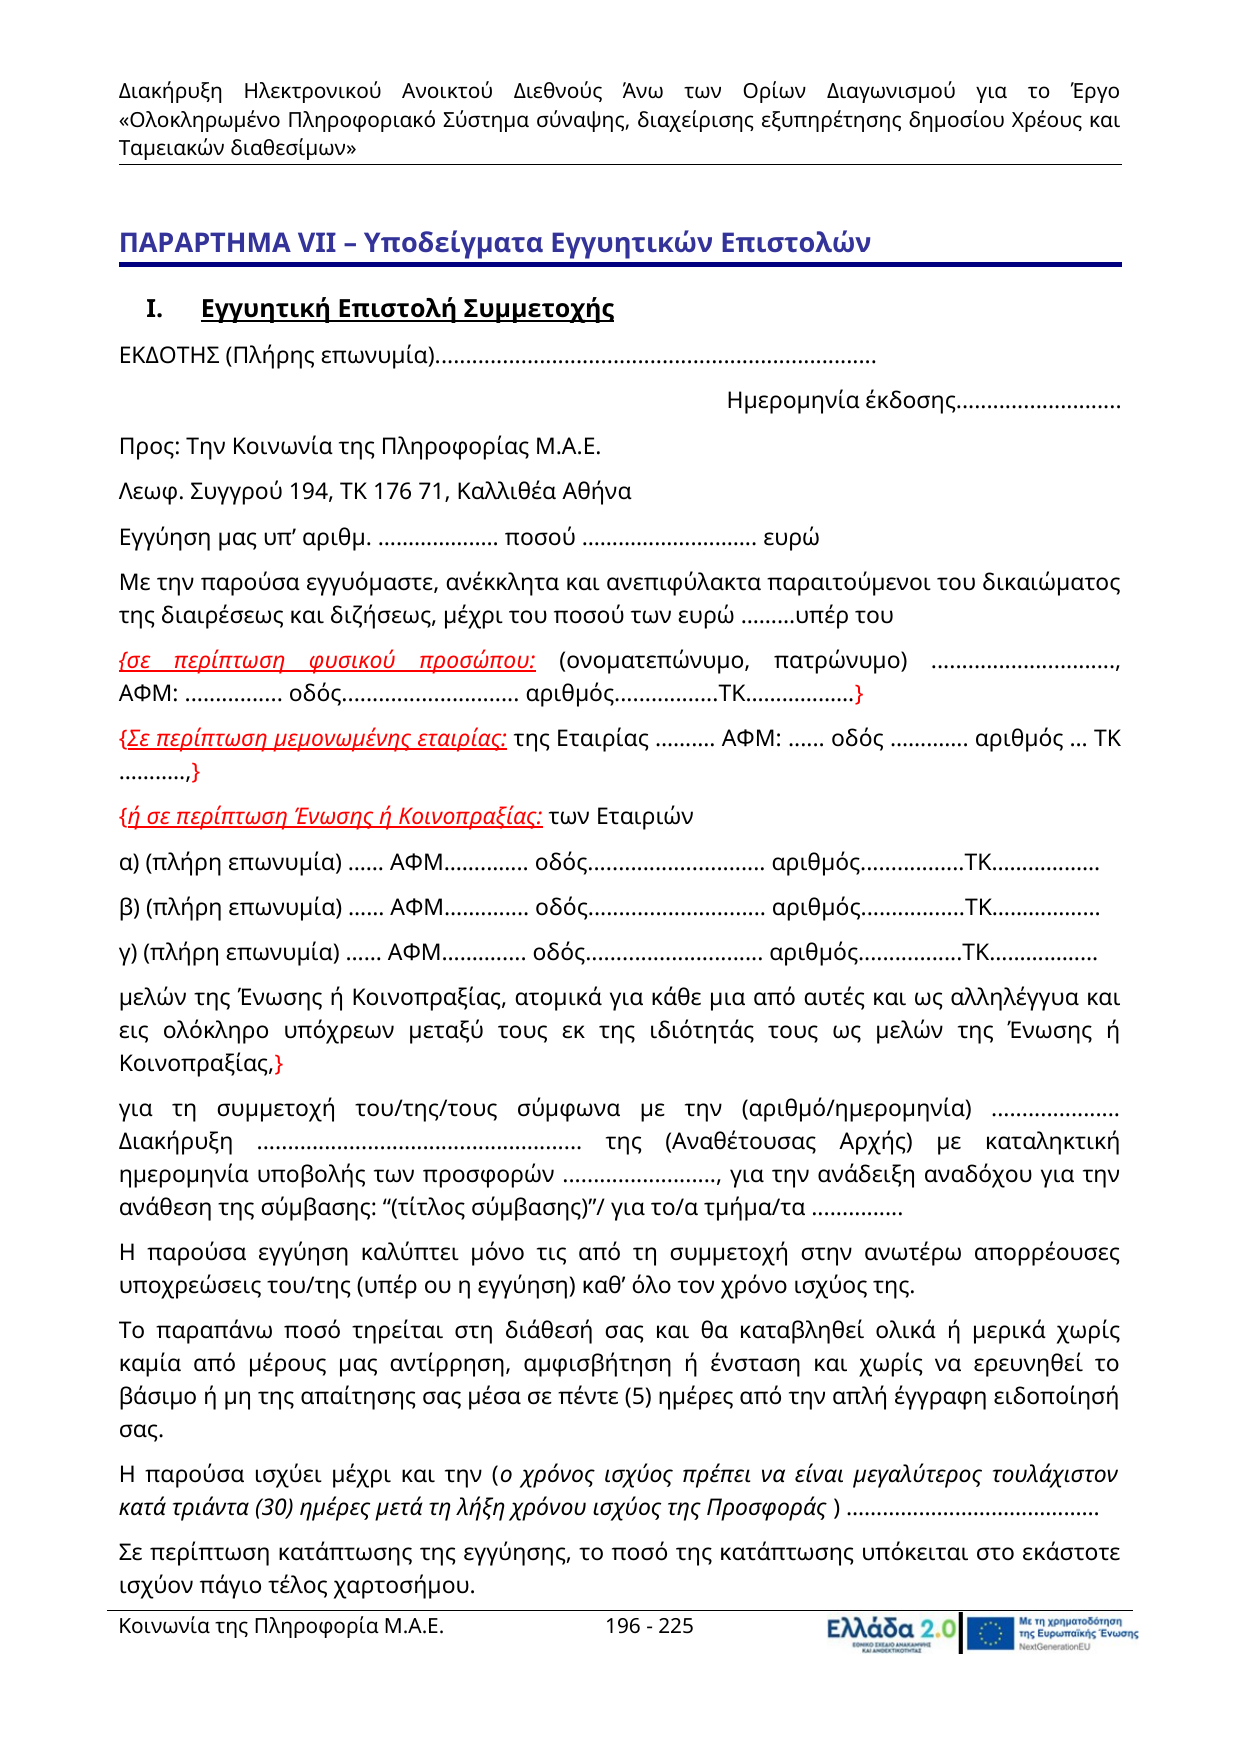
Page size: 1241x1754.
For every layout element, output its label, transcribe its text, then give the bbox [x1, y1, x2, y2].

subtitle ΠΑΡΑΡΤΗΜΑ VIΙ – Υποδείγματα Εγγυητικών Επιστολών [118, 223, 1122, 267]
text {Σε περίπτωση μεμονωμένης εταιρίας: της Εταιρίας ………. ΑΦΜ: ...... οδός …………. αριθμός … ΤΚ ………..,} [118, 722, 1122, 786]
text γ) (πλήρη επωνυμία) …… ΑΦΜ…….….... οδός............................. αριθμός.................ΤΚ……………… [118, 936, 1122, 967]
text {ή σε περίπτωση Ένωσης ή Κοινοπραξίας: των Εταιριών [118, 800, 1122, 831]
text Εγγύηση μας υπ’ αριθμ. ……………….. ποσού ………………….……. ευρώ [118, 520, 1122, 552]
text {σε περίπτωση φυσικού προσώπου: (ονοματεπώνυμο, πατρώνυμο) .............................., ΑΦΜ: ................ οδός............................. αριθμός.................ΤΚ………………} [118, 644, 1122, 708]
text Προς: Την Κοινωνία της Πληροφορίας Μ.Α.Ε. [118, 430, 1122, 461]
text ΕΚΔΟΤΗΣ (Πλήρης επωνυμία)........................................................................ [118, 339, 1122, 370]
text α) (πλήρη επωνυμία) …… ΑΦΜ…….….... οδός............................. αριθμός.................ΤΚ……………… [118, 845, 1122, 877]
picture [826, 1612, 1143, 1654]
text μελών της Ένωσης ή Κοινοπραξίας, ατομικά για κάθε μια από αυτές και ως αλληλέγγυα και εις ολόκληρο υπόχρεων μεταξύ τους εκ της ιδιότητάς τους ως μελών της Ένωσης ή Κοινοπραξίας,} [118, 981, 1122, 1078]
text για τη συμμετοχή του/της/τους σύμφωνα με την (αριθμό/ημερομηνία) ..................... Διακήρυξη ..................................................... της (Αναθέτουσας Αρχής) με καταληκτική ημερομηνία υποβολής των προσφορών ........................., για την ανάδειξη αναδόχου για την ανάθεση της σύμβασης: “(τίτλος σύμβασης)”/ για το/α τμήμα/τα ............... [118, 1092, 1122, 1222]
text Η παρούσα ισχύει μέχρι και την (ο χρόνος ισχύος πρέπει να είναι μεγαλύτερος τουλάχιστον κατά τριάντα (30) ημέρες μετά τη λήξη χρόνου ισχύος της Προσφοράς ) …………………………………… [118, 1458, 1122, 1522]
text Το παραπάνω ποσό τηρείται στη διάθεσή σας και θα καταβληθεί ολικά ή μερικά χωρίς καμία από μέρους μας αντίρρηση, αμφισβήτηση ή ένσταση και χωρίς να ερευνηθεί το βάσιμο ή μη της απαίτησης σας μέσα σε πέντε (5) ημέρες από την απλή έγγραφη ειδοποίησή σας. [118, 1314, 1122, 1444]
text Λεωφ. Συγγρού 194, ΤΚ 176 71, Καλλιθέα Αθήνα [118, 475, 1122, 506]
text Ημερομηνία έκδοσης........................... [118, 384, 1122, 416]
subtitle Εγγυητική Επιστολή Συμμετοχής [163, 291, 1122, 325]
text Η παρούσα εγγύηση καλύπτει μόνο τις από τη συμμετοχή στην ανωτέρω απορρέουσες υποχρεώσεις του/της (υπέρ ου η εγγύηση) καθ’ όλο τον χρόνο ισχύος της. [118, 1236, 1122, 1300]
text β) (πλήρη επωνυμία) …… ΑΦΜ…….….... οδός............................. αριθμός.................ΤΚ……………… [118, 891, 1122, 922]
text Με την παρούσα εγγυόμαστε, ανέκκλητα και ανεπιφύλακτα παραιτούμενοι του δικαιώματος της διαιρέσεως και διζήσεως, μέχρι του ποσού των ευρώ ………υπέρ του [118, 566, 1122, 630]
text Σε περίπτωση κατάπτωσης της εγγύησης, το ποσό της κατάπτωσης υπόκειται στο εκάστοτε ισχύον πάγιο τέλος χαρτοσήμου. [118, 1536, 1122, 1600]
